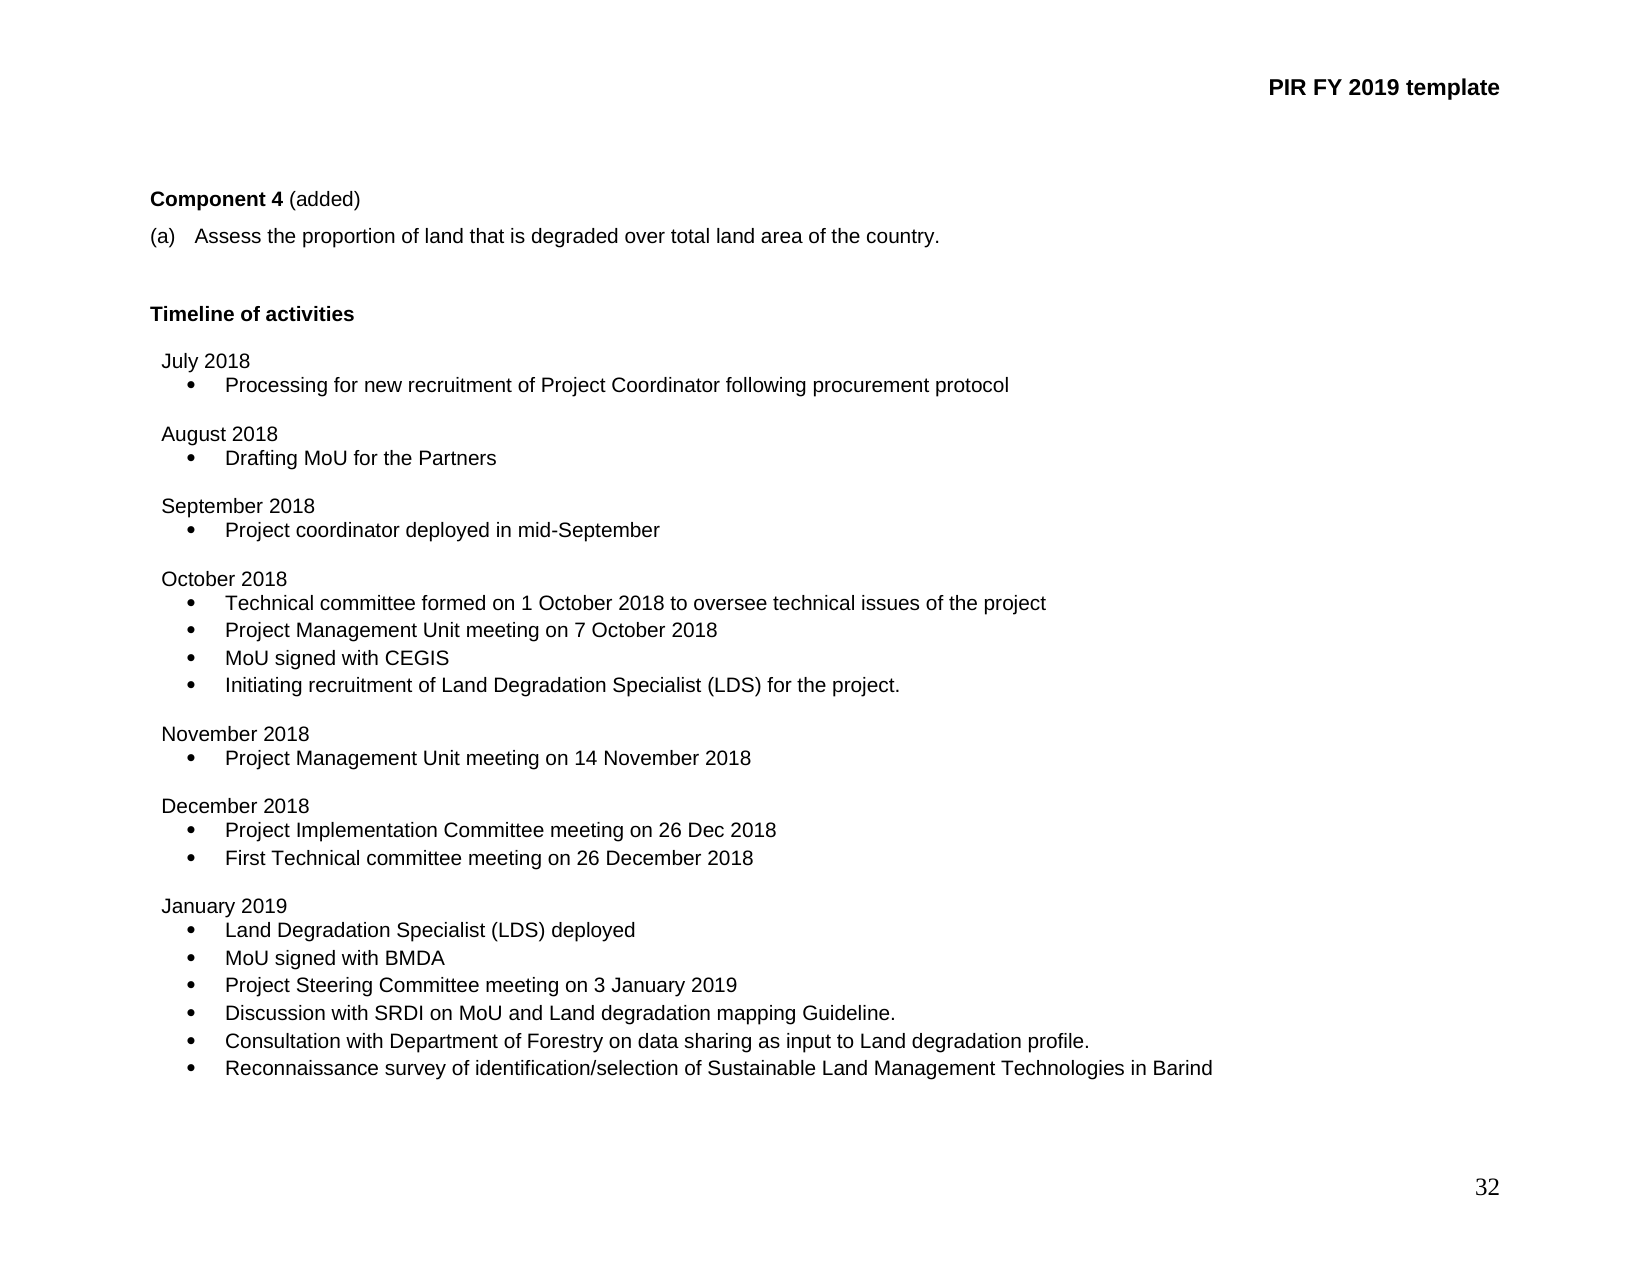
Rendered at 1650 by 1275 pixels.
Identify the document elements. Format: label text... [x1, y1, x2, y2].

text Component 4 (added) [150, 187, 1500, 211]
list Assess the proportion of land that is degraded over total land area of the country. [150, 224, 1500, 248]
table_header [150, 349, 1258, 1080]
text Timeline of activities [150, 301, 1500, 325]
